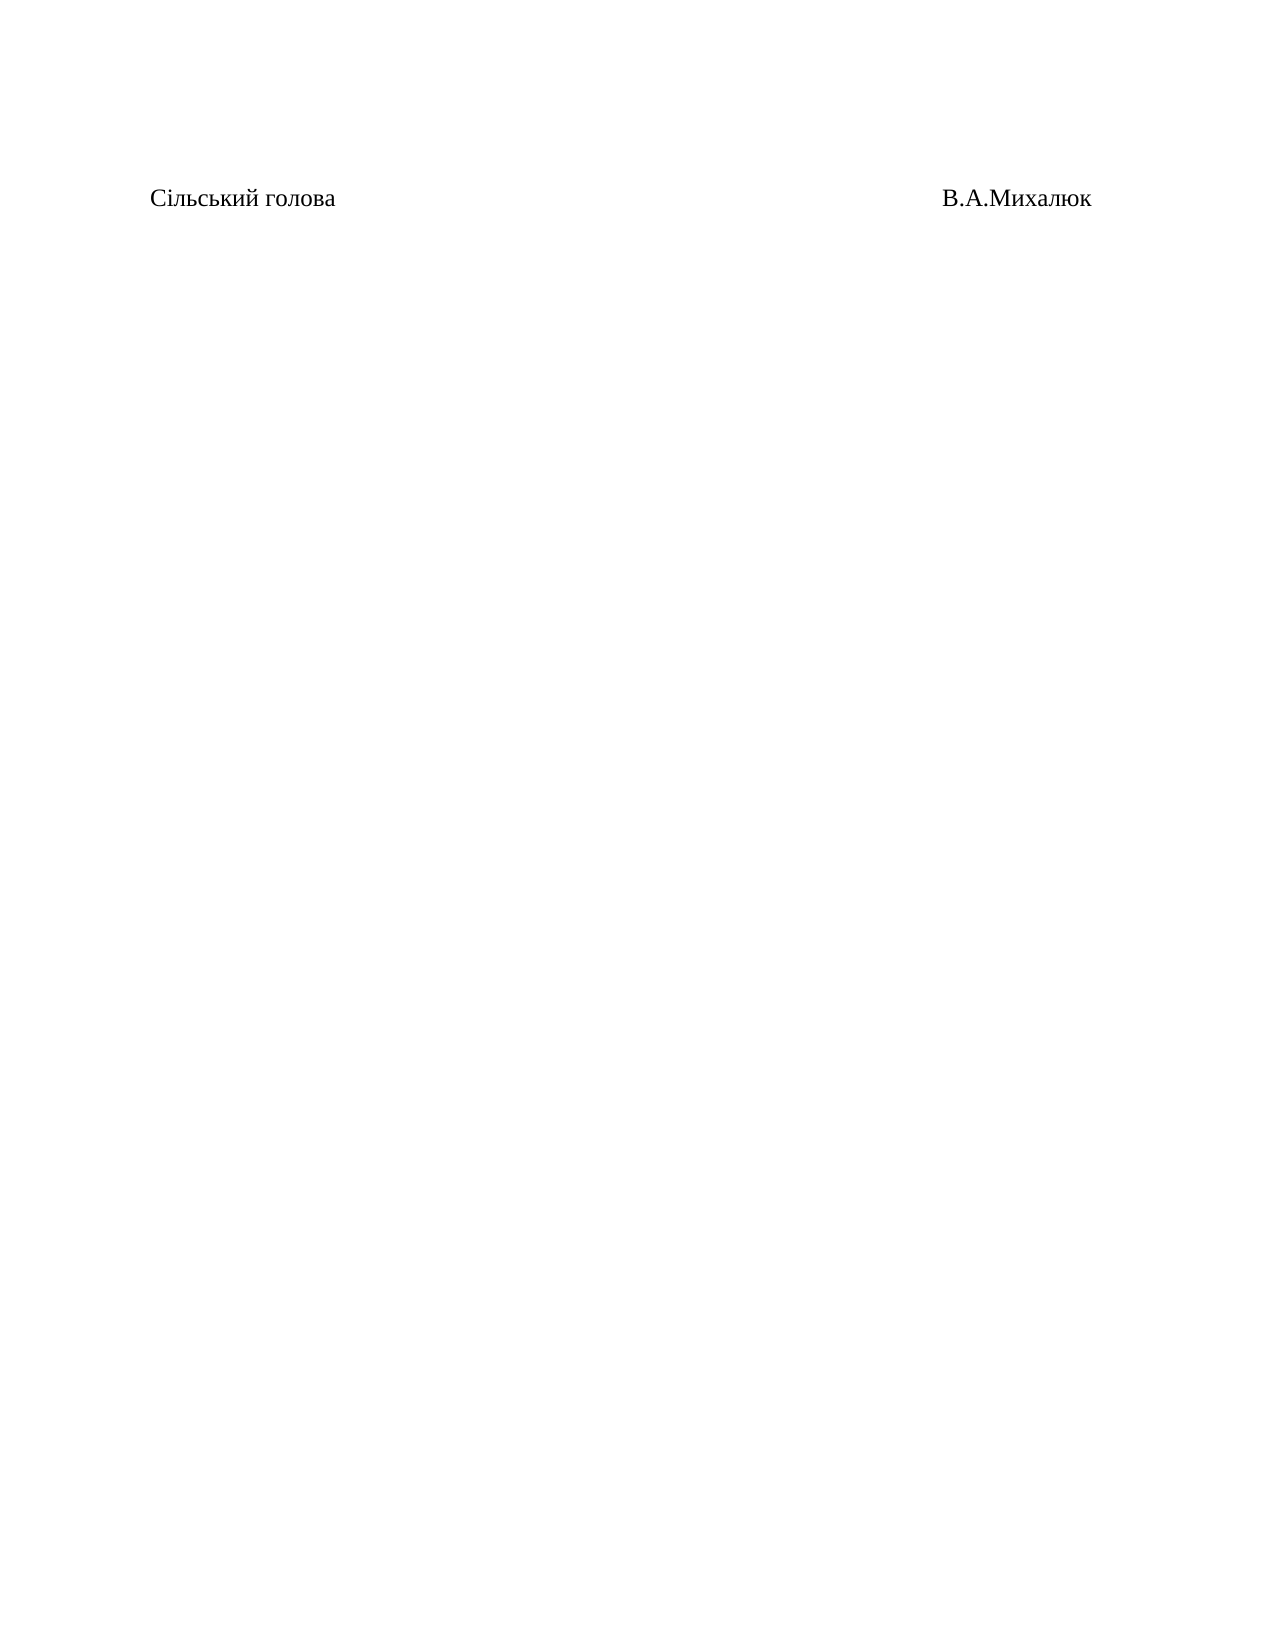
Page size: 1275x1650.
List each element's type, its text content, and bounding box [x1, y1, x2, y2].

text Сільський голова В.А.Михалюк [150, 183, 1125, 212]
